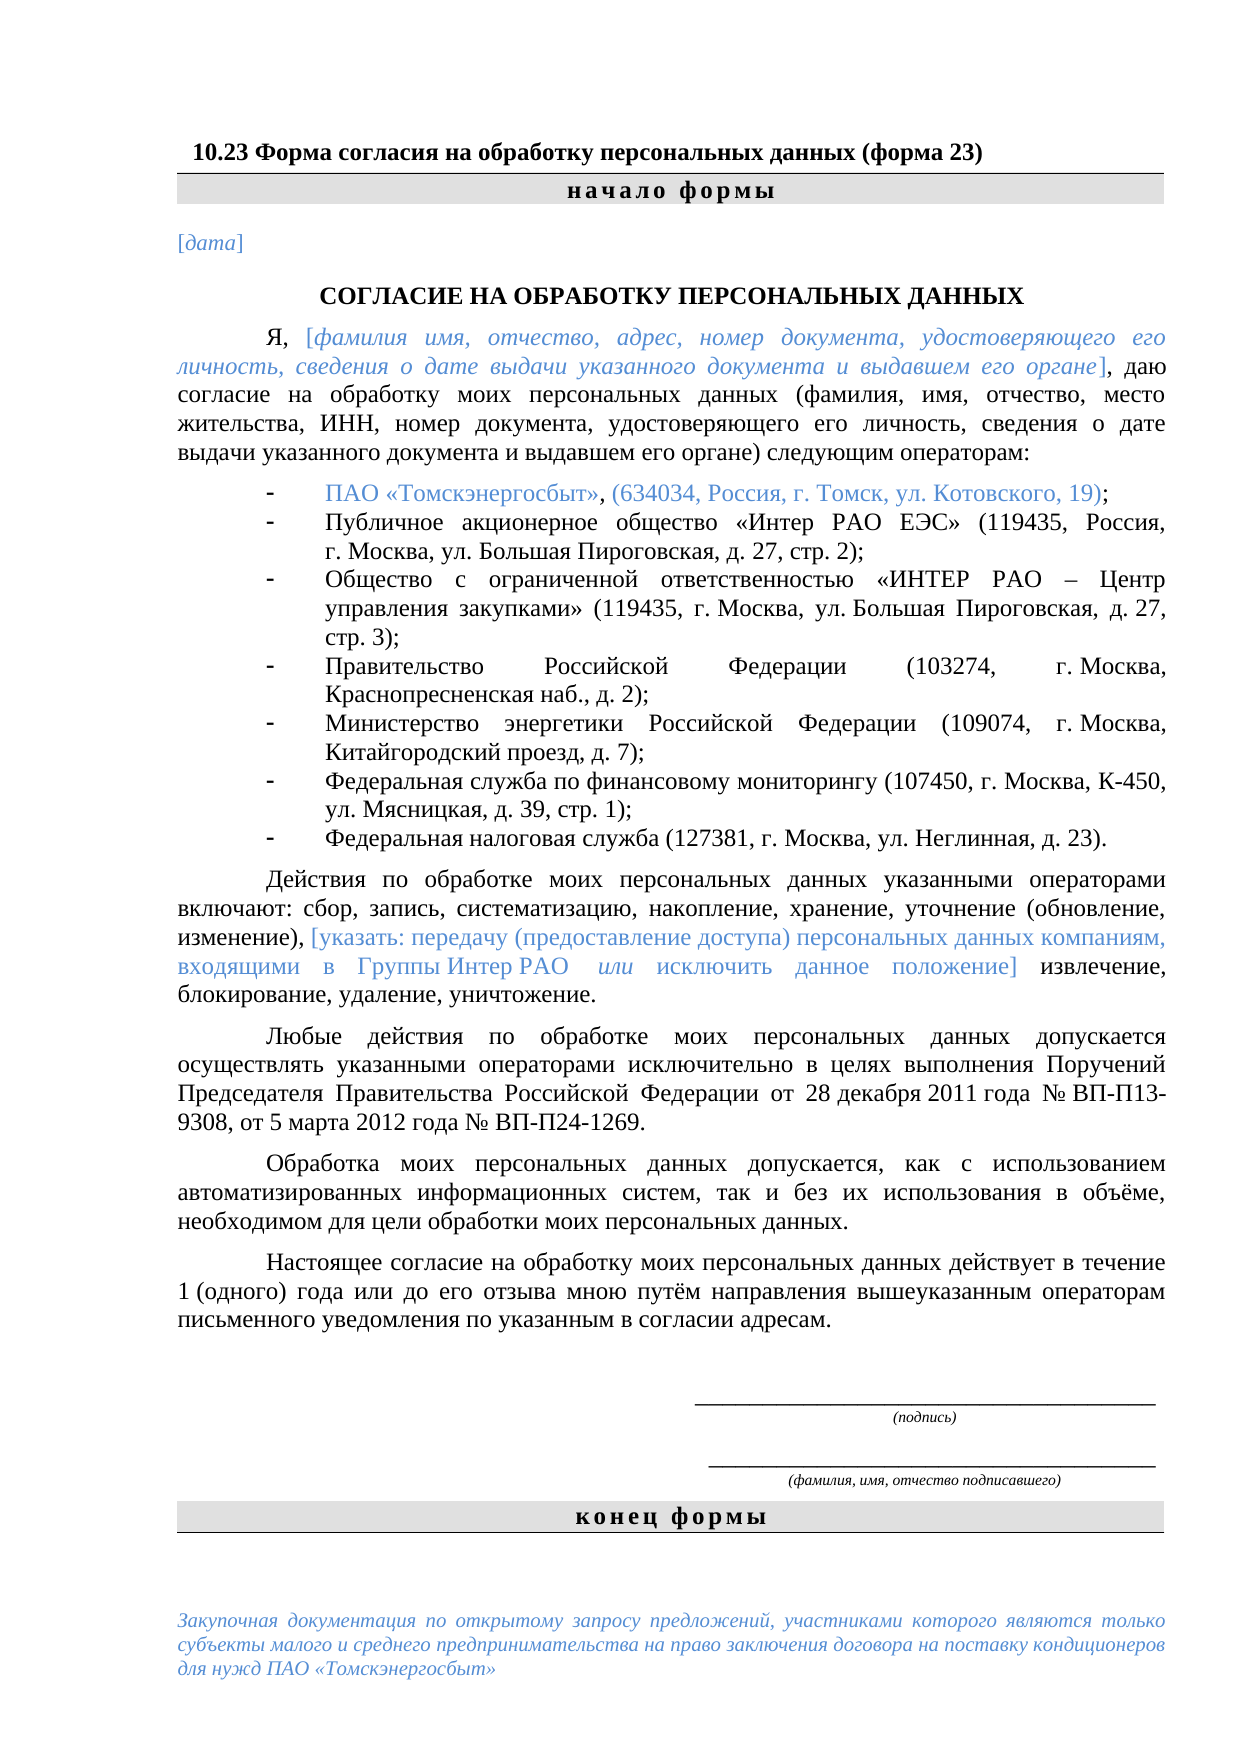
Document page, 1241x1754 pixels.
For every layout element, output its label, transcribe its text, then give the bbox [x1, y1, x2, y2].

text Обработка моих персональных данных допускается, как с использованием автоматизированных информационных систем, так и без их использования в объёме, необходимом для цели обработки моих персональных данных. [177, 1148, 1167, 1234]
text СОГЛАСИЕ НА ОБРАБОТКУ ПЕРСОНАЛЬНЫХ ДАННЫХ [177, 281, 1167, 309]
text [дата] [177, 229, 1167, 256]
list Министерство энергетики Российской Федерации (109074, г. Москва, Китайгородский проезд, д. 7); [266, 708, 1167, 766]
list Публичное акционерное общество «Интер РАО ЕЭС» (119435, Россия, г. Москва, ул. Большая Пироговская, д. 27, стр. 2); [266, 507, 1167, 564]
list Правительство Российской Федерации (103274, г. Москва, Краснопресненская наб., д. 2); [266, 651, 1167, 708]
list ПАО «Томскэнергосбыт», (634034, Россия, г. Томск, ул. Котовского, 19); [266, 478, 1167, 507]
text Действия по обработке моих персональных данных указанными операторами включают: сбор, запись, систематизацию, накопление, хранение, уточнение (обновление, изменение), [указать: передачу (предоставление доступа) персональных данных компаниям, входящими в Группы Интер РАО или исключить данное положение] извлечение, блокирование, удаление, уничтожение. [177, 864, 1167, 1008]
text конец формы [177, 1501, 1164, 1532]
text Любые действия по обработке моих персональных данных допускается осуществлять указанными операторами исключительно в целях выполнения Поручений Председателя Правительства Российской Федерации от 28 декабря 2011 года № ВП-П13-9308, от 5 марта 2012 года № ВП-П24-1269. [177, 1021, 1167, 1136]
list Общество с ограниченной ответственностью «ИНТЕР РАО – Центр управления закупками» (119435, г. Москва, ул. Большая Пироговская, д. 27, стр. 3); [266, 564, 1167, 651]
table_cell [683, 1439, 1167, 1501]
text начало формы [177, 174, 1164, 204]
text 10.23 Форма согласия на обработку персональных данных (форма 23) [192, 137, 1167, 166]
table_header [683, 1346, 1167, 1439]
text Настоящее согласие на обработку моих персональных данных действует в течение 1 (одного) года или до его отзыва мною путём направления вышеуказанным операторам письменного уведомления по указанным в согласии адресам. [177, 1247, 1167, 1333]
text Я, [фамилия имя, отчество, адрес, номер документа, удостоверяющего его личность, сведения о дате выдачи указанного документа и выдавшем его органе], даю согласие на обработку моих персональных данных (фамилия, имя, отчество, место жительства, ИНН, номер документа, удостоверяющего его личность, сведения о дате выдачи указанного документа и выдавшем его органе) следующим операторам: [177, 322, 1167, 466]
list Федеральная служба по финансовому мониторингу (107450, г. Москва, К-450, ул. Мясницкая, д. 39, стр. 1); [266, 766, 1167, 823]
list Федеральная налоговая служба (127381, г. Москва, ул. Неглинная, д. 23). [266, 823, 1167, 852]
